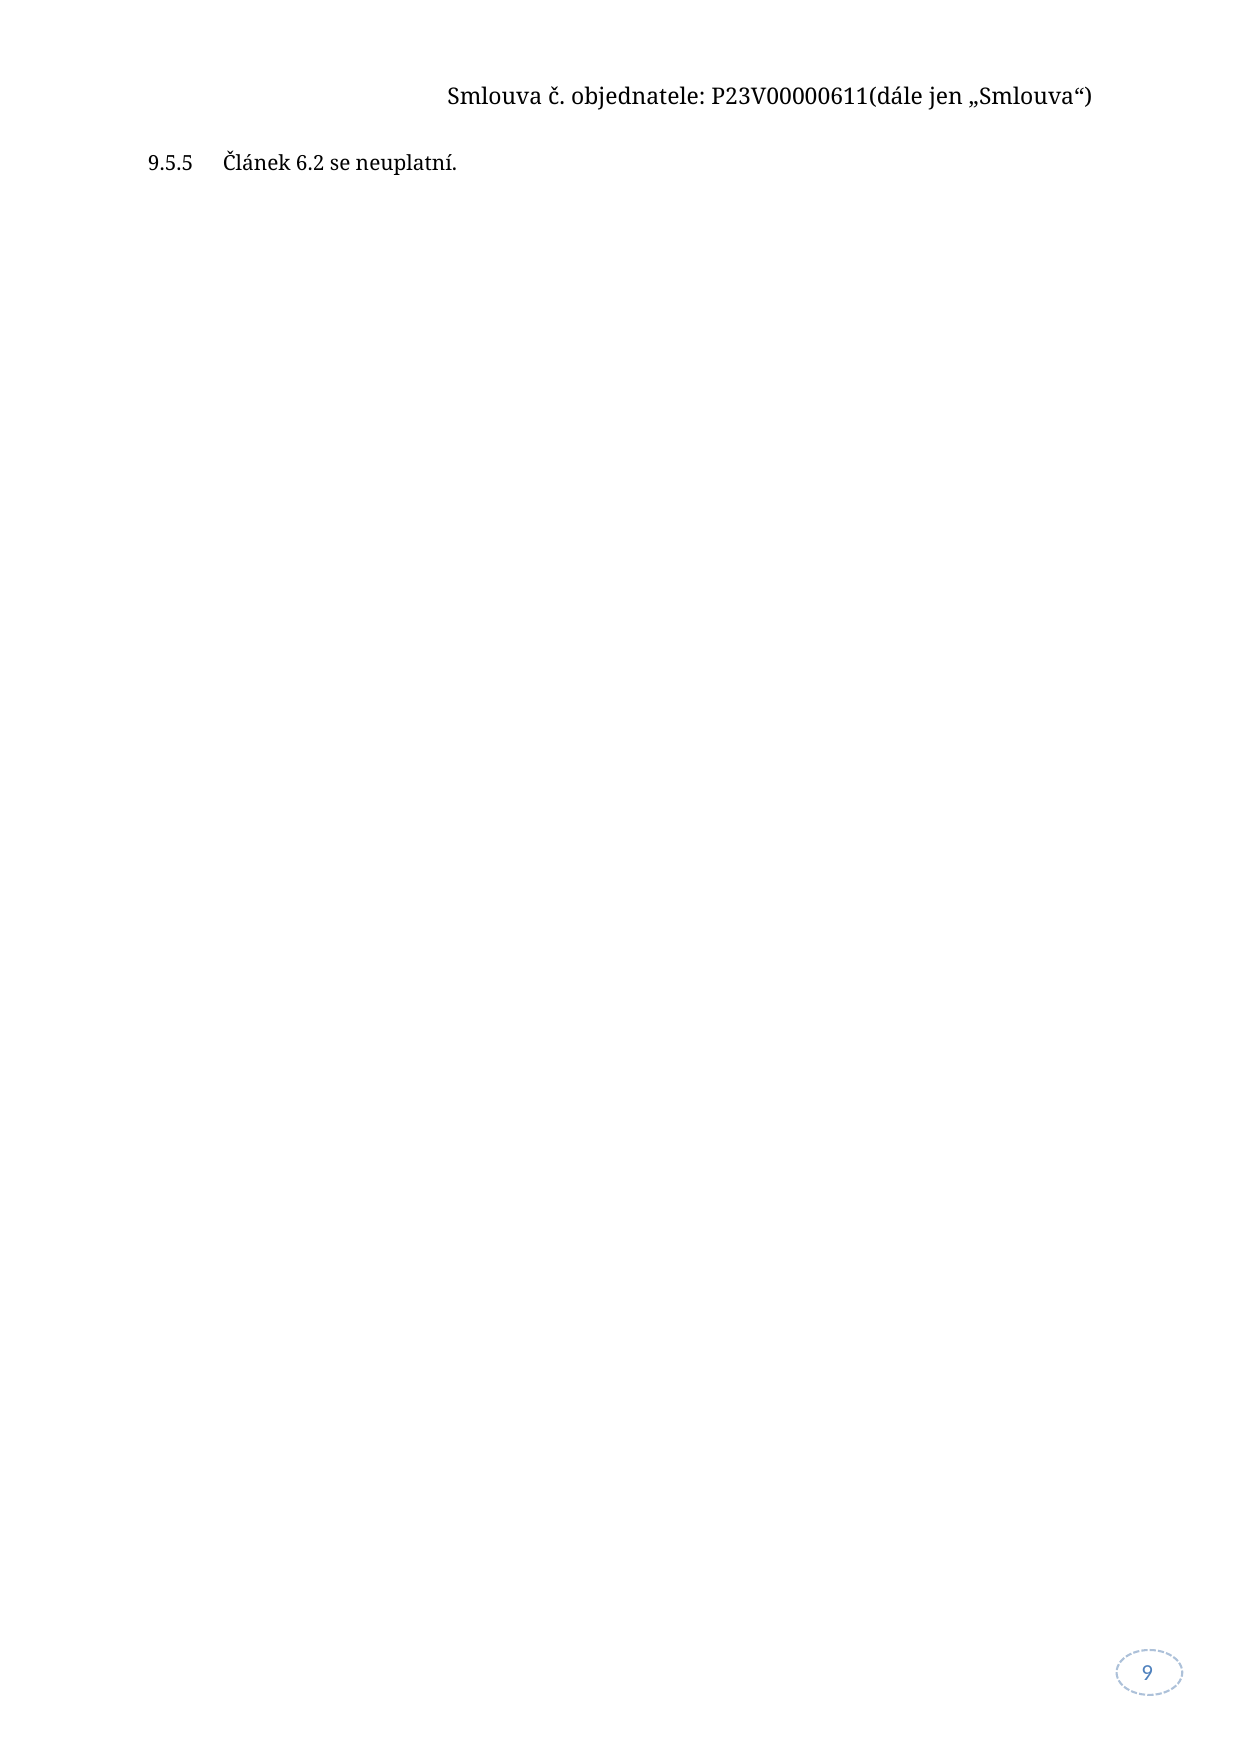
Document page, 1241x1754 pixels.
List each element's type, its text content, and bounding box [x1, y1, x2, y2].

list Článek 6.2 se neuplatní. [148, 148, 1093, 176]
